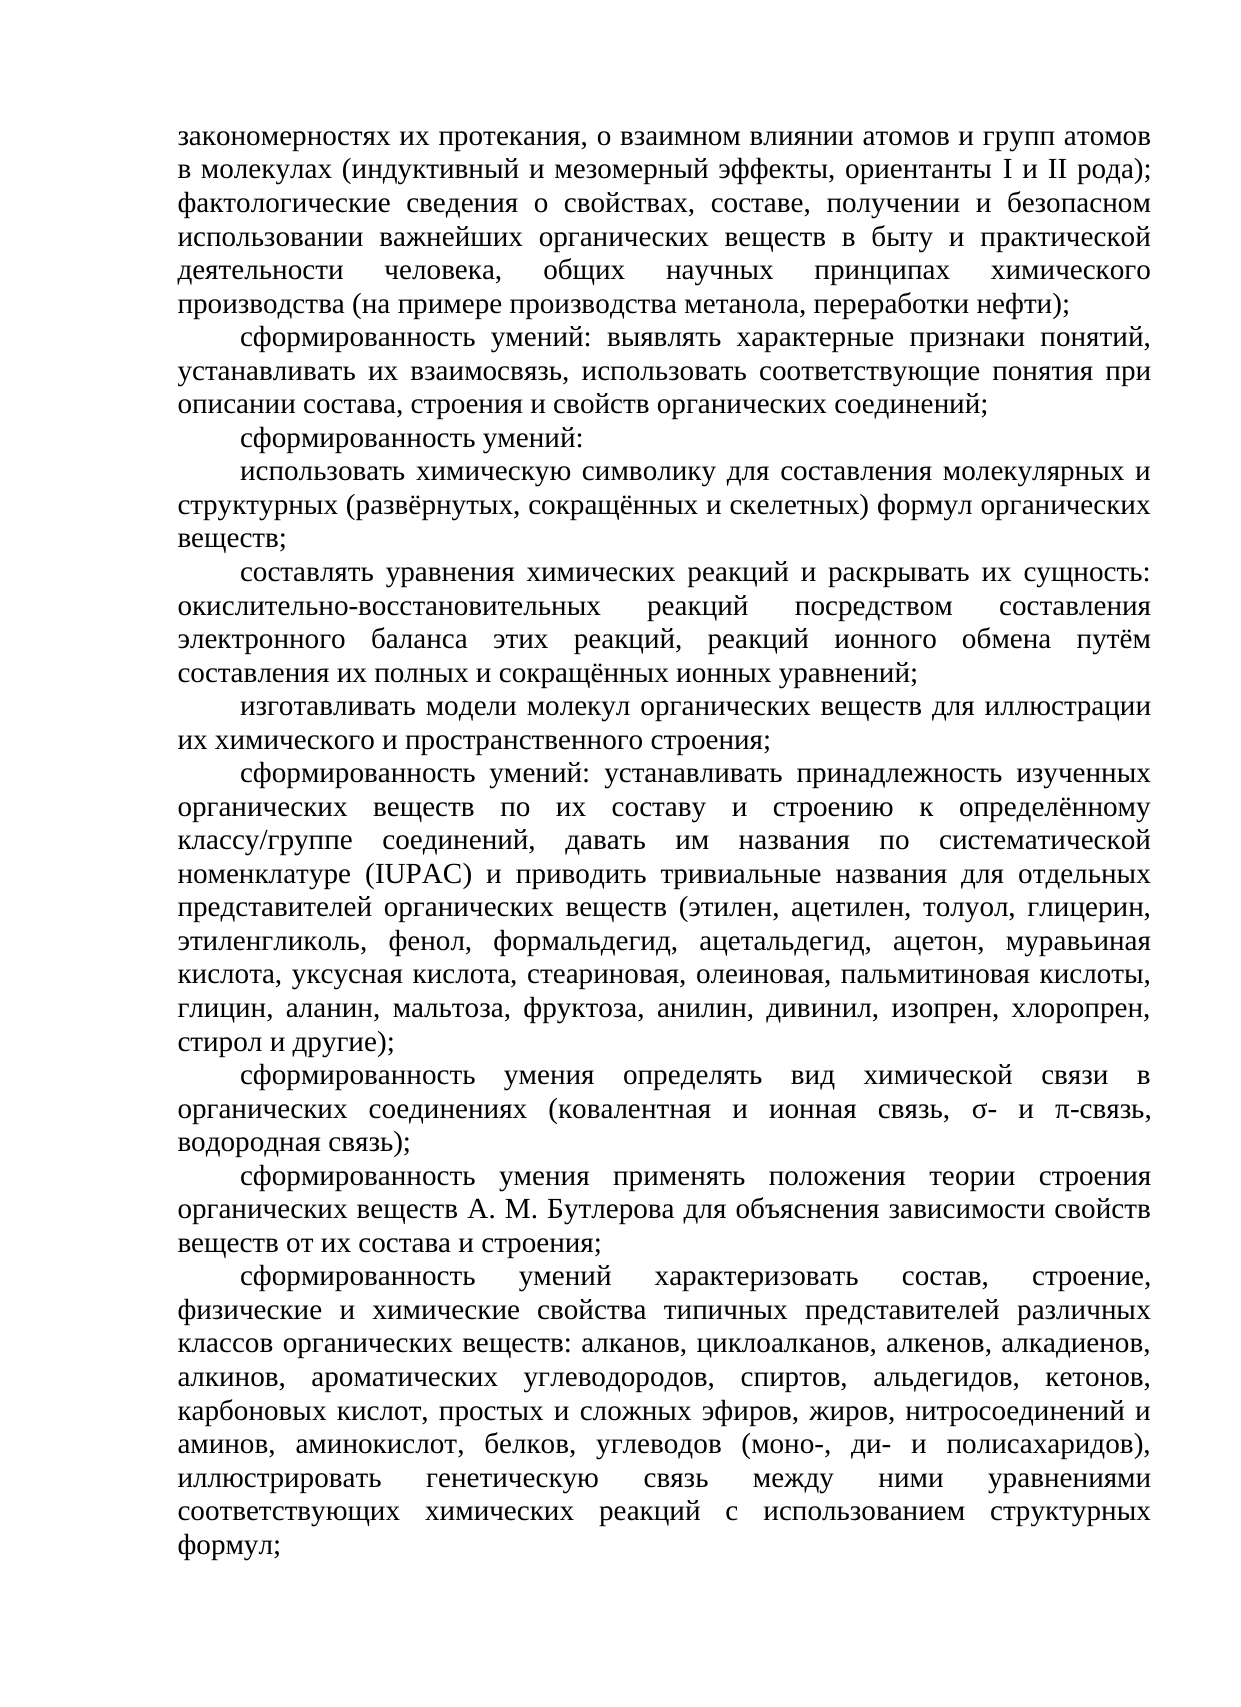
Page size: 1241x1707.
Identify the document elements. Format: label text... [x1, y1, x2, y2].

text сформированность умений: выявлять характерные признаки понятий, устанавливать их взаимосвязь, использовать соответствующие понятия при описании состава, строения и свойств органических соединений; [177, 319, 1152, 420]
text сформированность умения применять положения теории строения органических веществ А. М. Бутлерова для объяснения зависимости свойств веществ от их состава и строения; [177, 1158, 1152, 1258]
text сформированность умений характеризовать состав, строение, физические и химические свойства типичных представителей различных классов органических веществ: алканов, циклоалканов, алкенов, алкадиенов, алкинов, ароматических углеводородов, спиртов, альдегидов, кетонов, карбоновых кислот, простых и сложных эфиров, жиров, нитросоединений и аминов, аминокислот, белков, углеводов (моно-, ди- и полисахаридов), иллюстрировать генетическую связь между ними уравнениями соответствующих химических реакций с использованием структурных формул; [177, 1258, 1152, 1560]
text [177, 118, 1152, 319]
text изготавливать модели молекул органических веществ для иллюстрации их химического и пространственного строения; [177, 688, 1152, 755]
text сформированность умения определять вид химической связи в органических соединениях (ковалентная и ионная связь, σ- и π-связь, водородная связь); [177, 1057, 1152, 1158]
text составлять уравнения химических реакций и раскрывать их сущность: окислительно-восстановительных реакций посредством составления электронного баланса этих реакций, реакций ионного обмена путём составления их полных и сокращённых ионных уравнений; [177, 554, 1152, 688]
text сформированность умений: устанавливать принадлежность изученных органических веществ по их составу и строению к определённому классу/группе соединений, давать им названия по систематической номенклатуре (IUPAC) и приводить тривиальные названия для отдельных представителей органических веществ (этилен, ацетилен, толуол, глицерин, этиленгликоль, фенол, формальдегид, ацетальдегид, ацетон, муравьиная кислота, уксусная кислота, стеариновая, олеиновая, пальмитиновая кислоты, глицин, аланин, мальтоза, фруктоза, анилин, дивинил, изопрен, хлоропрен, стирол и другие); [177, 755, 1152, 1057]
text сформированность умений: [177, 420, 1152, 453]
text использовать химическую символику для составления молекулярных и структурных (развёрнутых, сокращённых и скелетных) формул органических веществ; [177, 453, 1152, 554]
